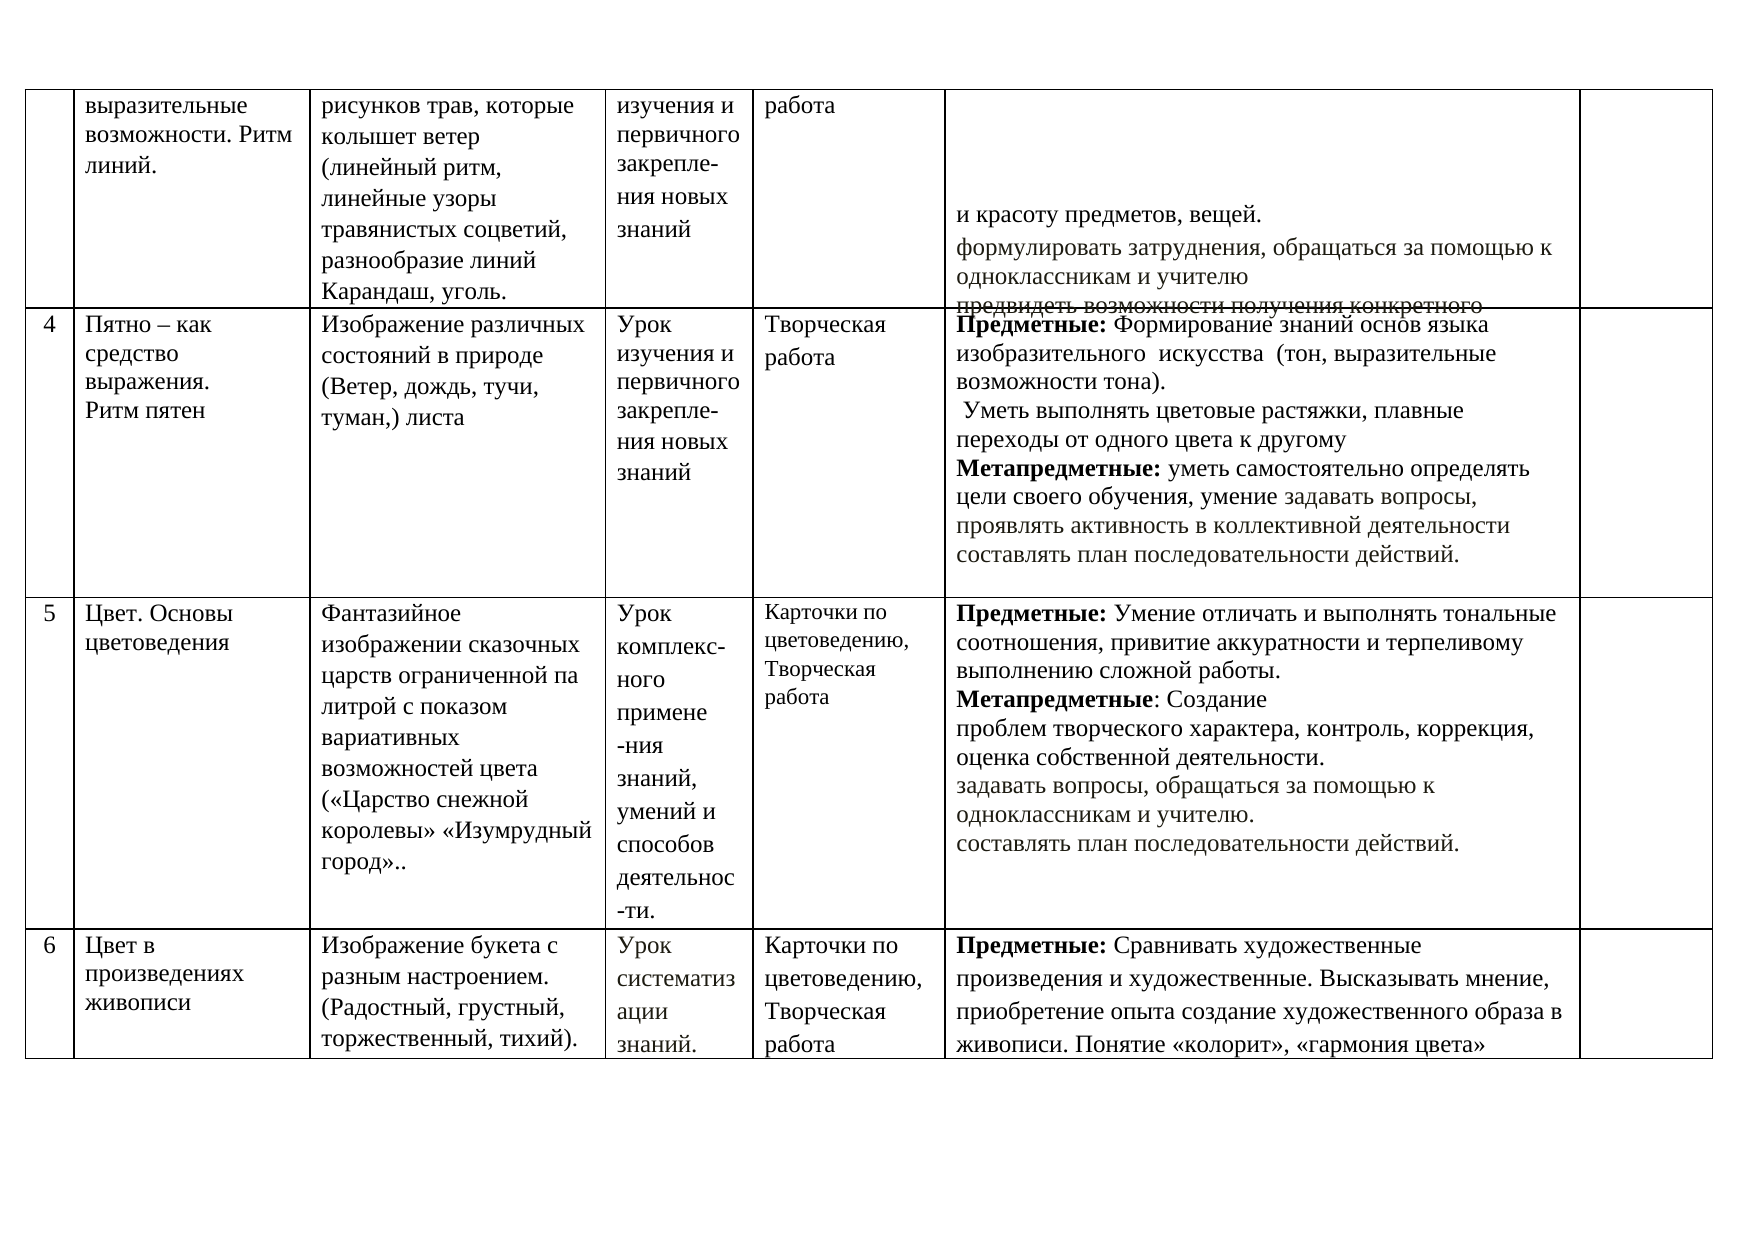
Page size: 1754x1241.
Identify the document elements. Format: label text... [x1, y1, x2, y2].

table_cell [1581, 930, 1712, 1057]
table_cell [75, 90, 309, 307]
table_cell [1581, 90, 1712, 307]
table_cell [1581, 309, 1712, 596]
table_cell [311, 930, 605, 1057]
table_cell Предметные: Умение отличать и выполнять тональные соотношения, привитие аккуратности и терпеливому выполнению сложной работы. Метапредметные: Создание проблем творческого характера, контроль, коррекция, оценка собственной деятельности. задавать вопросы, обращаться за помощью к одноклассникам и учителю. составлять план последовательности действий. [946, 598, 1579, 928]
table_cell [606, 90, 752, 307]
table_cell Предметные: Формирование знаний основ языка изобразительного искусства (тон, выразительные возможности тона). Уметь выполнять цветовые растяжки, плавные переходы от одного цвета к другому Метапредметные: уметь самостоятельно определять цели своего обучения, умение задавать вопросы, проявлять активность в коллективной деятельности составлять план последовательности действий. [946, 309, 1579, 596]
table_cell 3 [26, 90, 73, 307]
table_cell Пятно – как средство выражения. Ритм пятен [75, 309, 309, 596]
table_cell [75, 930, 309, 1057]
table_cell Цвет. Основы цветоведения [75, 598, 309, 928]
table_cell Изображение различных состояний в природе (Ветер, дождь, тучи, туман,) листа [311, 309, 605, 596]
table_cell Фантазийное изображении сказочных царств ограниченной па литрой с показом вариативных возможностей цвета («Царство снежной королевы» «Изумрудный город».. [311, 598, 605, 928]
table_cell 4 [26, 309, 73, 596]
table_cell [606, 930, 752, 1057]
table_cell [311, 90, 605, 307]
table_cell Урок изучения и первичного закрепле- ния новых знаний [606, 309, 752, 596]
table_cell Творческая работа [754, 90, 944, 307]
table_cell Карточки по цветоведению, Творческая работа [754, 598, 944, 928]
table_cell 5 [26, 598, 73, 928]
table_cell [1581, 598, 1712, 928]
table_cell 6 [26, 930, 73, 1057]
table_cell Творческая работа [754, 309, 944, 596]
table_cell Урок комплекс- ного примене -ния знаний, умений и способов деятельнос-ти. [606, 598, 752, 928]
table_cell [946, 930, 1579, 1057]
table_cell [754, 930, 944, 1057]
